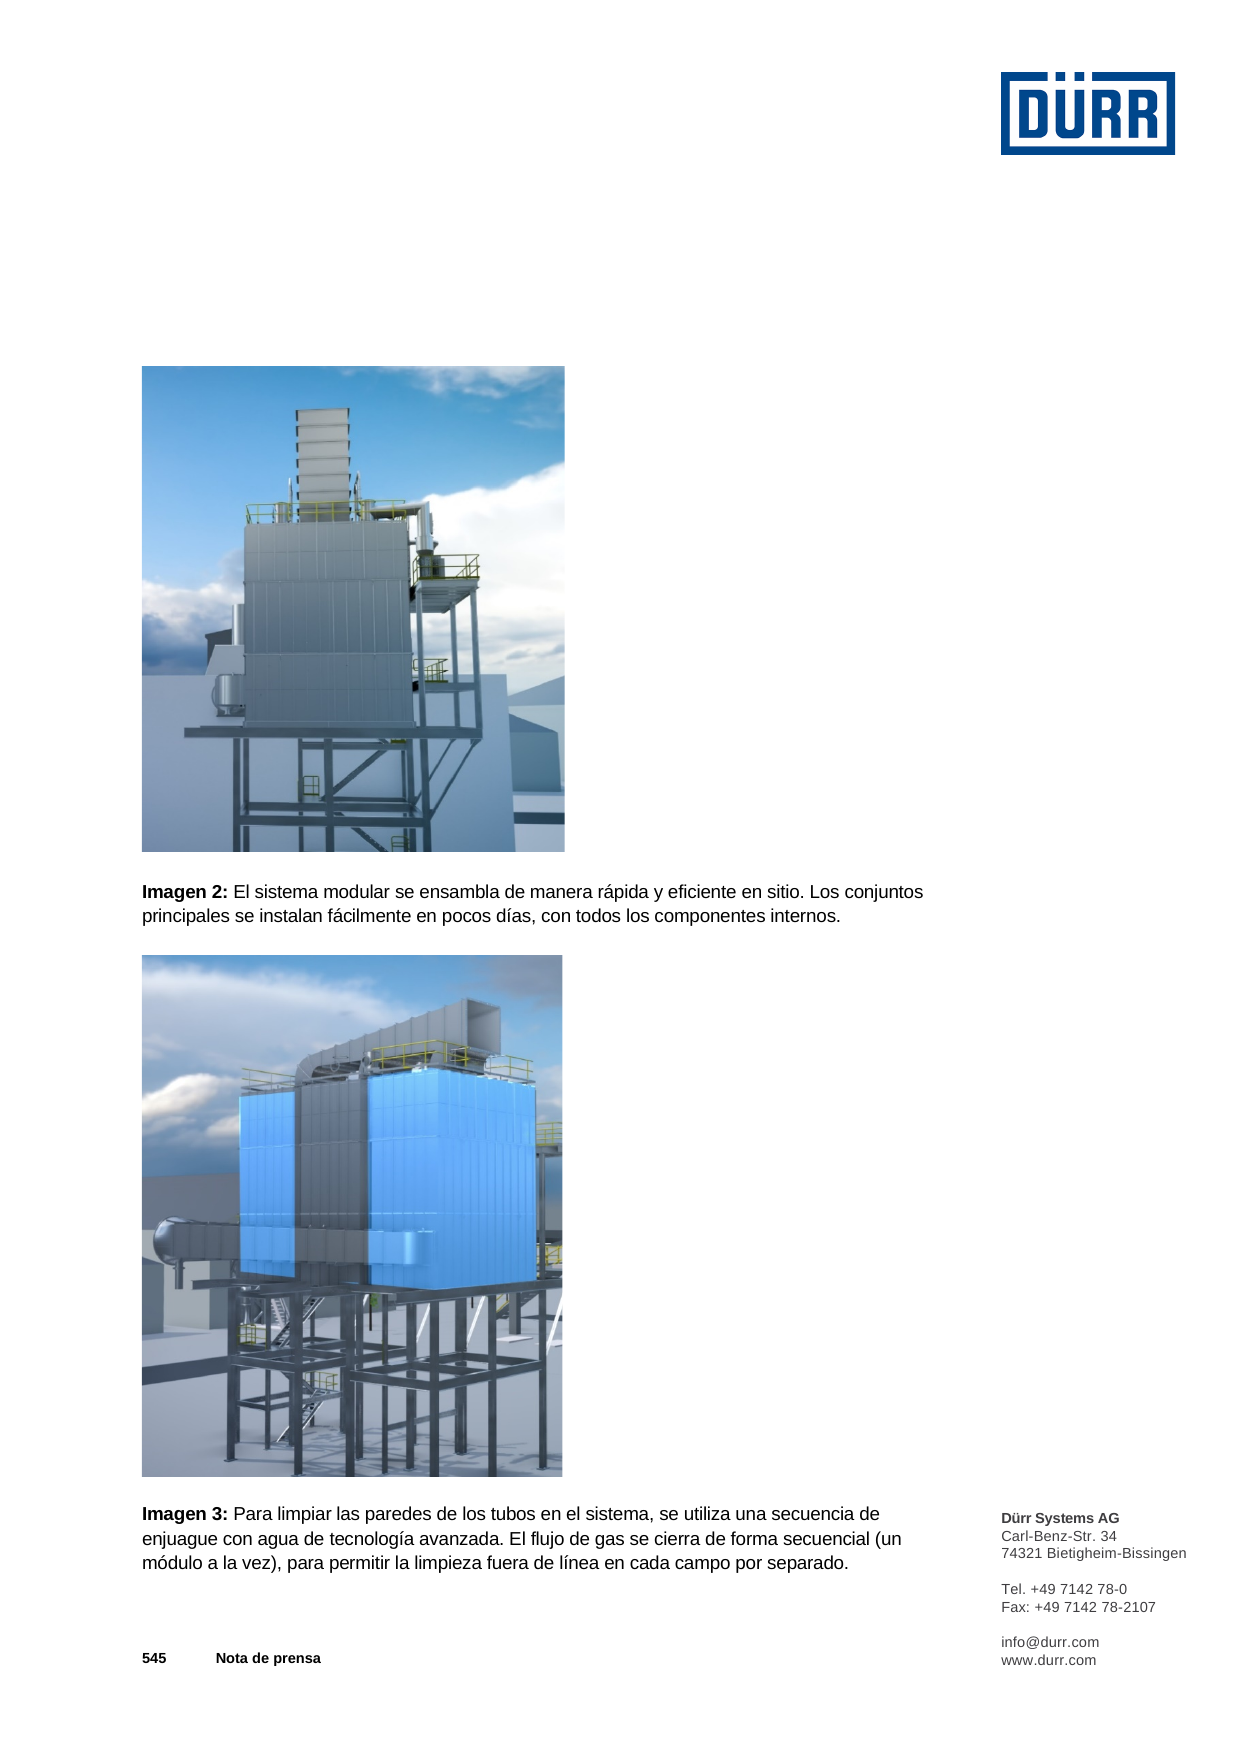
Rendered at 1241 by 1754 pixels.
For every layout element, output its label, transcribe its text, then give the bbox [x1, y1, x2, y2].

picture [141, 366, 565, 852]
text Imagen 3: Para limpiar las paredes de los tubos en el sistema, se utiliza una secuencia de enjuague con agua de tecnología avanzada. El flujo de gas se cierra de forma secuencial (un módulo a la vez), para permitir la limpieza fuera de línea en cada campo por separado. [142, 1502, 951, 1574]
text Imagen 2: El sistema modular se ensambla de manera rápida y eficiente en sitio. Los conjuntos principales se instalan fácilmente en pocos días, con todos los componentes internos. [142, 881, 951, 927]
picture [141, 955, 563, 1477]
picture [1001, 72, 1175, 155]
